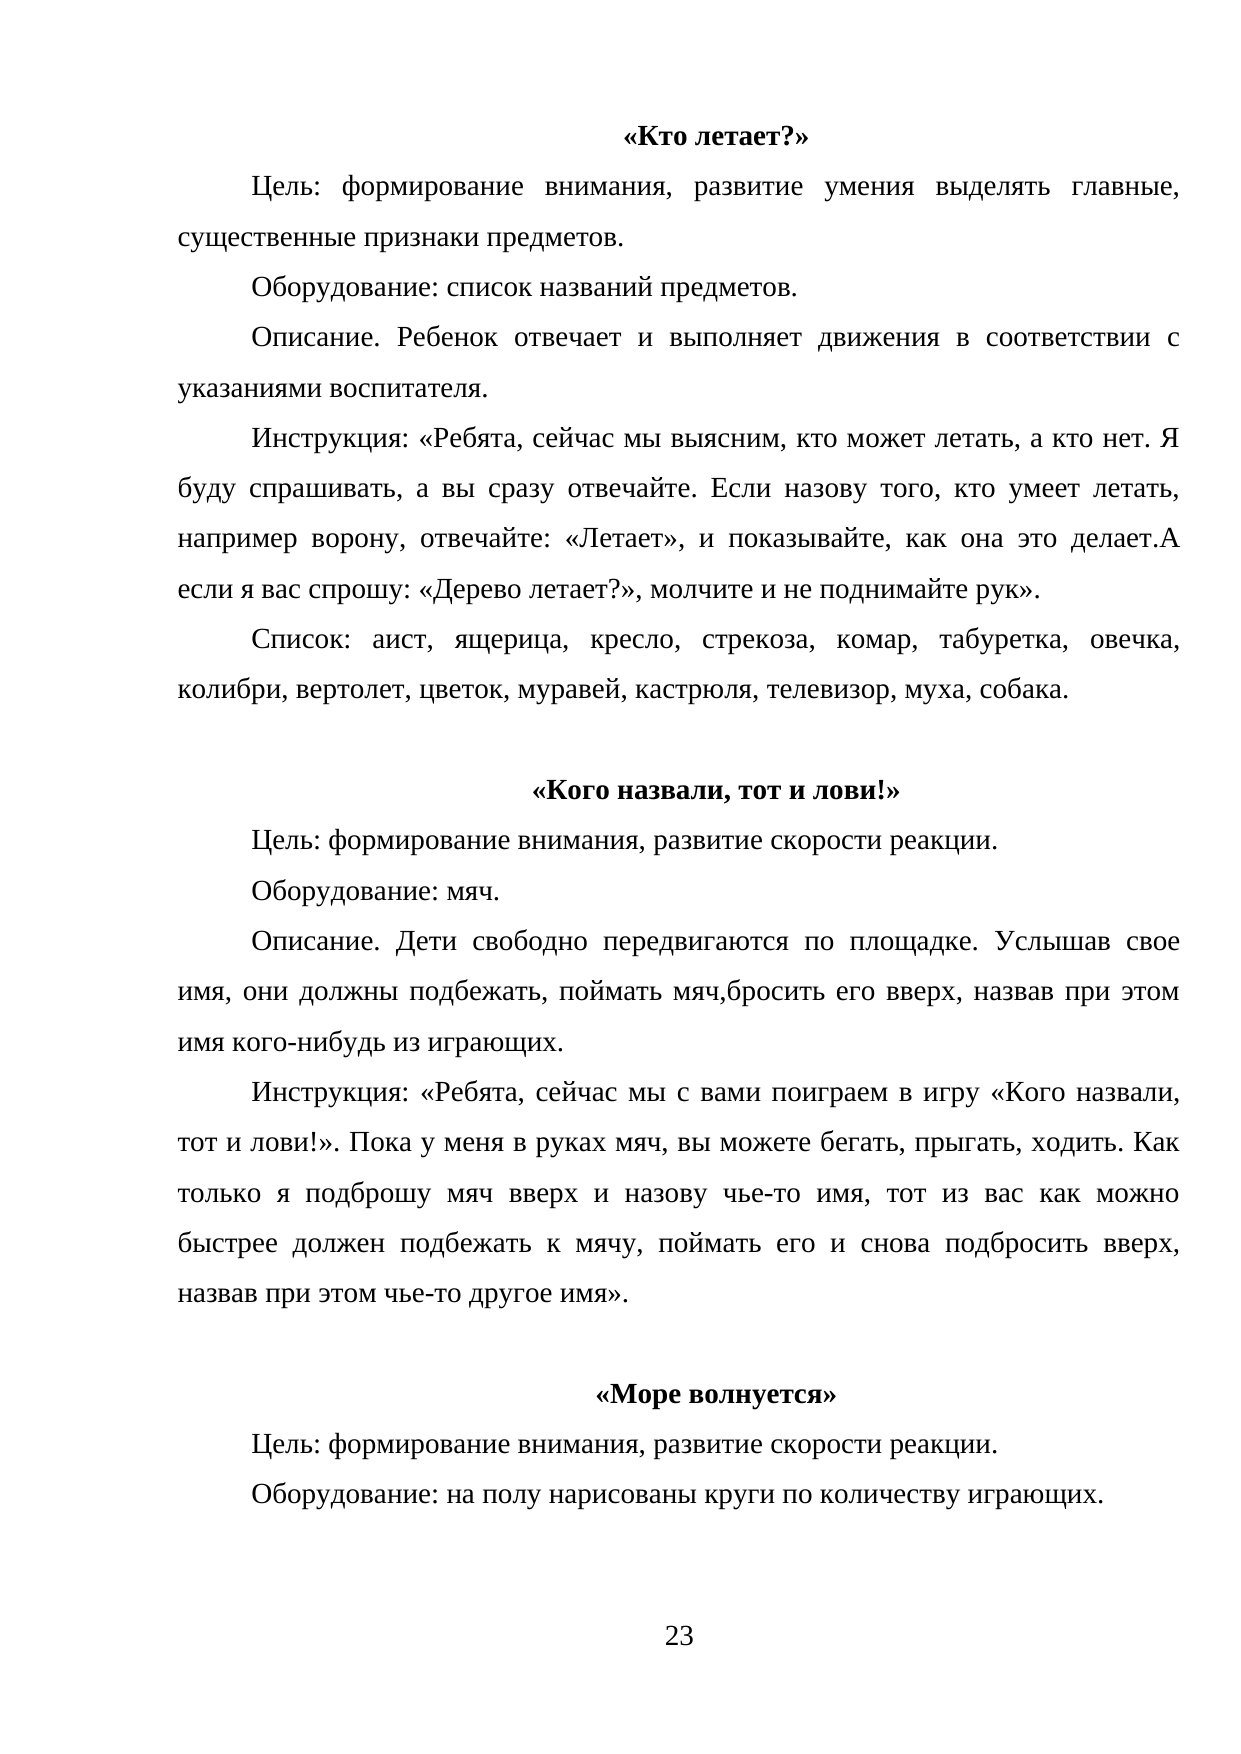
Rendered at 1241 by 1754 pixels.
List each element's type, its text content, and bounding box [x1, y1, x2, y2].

text Оборудование: список названий предметов. [177, 269, 1181, 303]
text Цель: формирование внимания, развитие скорости реакции. [177, 822, 1181, 856]
text Список: аист, ящерица, кресло, стрекоза, комар, табуретка, овечка, колибри, вертолет, цветок, муравей, кастрюля, телевизор, муха, собака. [177, 621, 1181, 705]
text Инструкция: «Ребята, сейчас мы выясним, кто может летать, а кто нет. Я буду спрашивать, а вы сразу отвечайте. Если назову того, кто умеет летать, например ворону, отвечайте: «Летает», и показывайте, как она это делает.А если я вас спрошу: «Дерево летает?», молчите и не поднимайте рук». [177, 420, 1181, 604]
text Оборудование: на полу нарисованы круги по количеству играющих. [177, 1477, 1181, 1510]
text Цель: формирование внимания, развитие умения выделять главные, существенные признаки предметов. [177, 168, 1181, 252]
text «Море волнуется» [177, 1376, 1181, 1409]
text Оборудование: мяч. [177, 873, 1181, 906]
text Описание. Дети свободно передвигаются по площадке. Услышав свое имя, они должны подбежать, поймать мяч,бросить его вверх, назвав при этом имя кого-нибудь из играющих. [177, 923, 1181, 1057]
text Инструкция: «Ребята, сейчас мы с вами поиграем в игру «Кого назвали, тот и лови!». Пока у меня в руках мяч, вы можете бегать, прыгать, ходить. Как только я подброшу мяч вверх и назову чье-то имя, тот из вас как можно быстрее должен подбежать к мячу, поймать его и снова подбросить вверх, назвав при этом чье-то другое имя». [177, 1074, 1181, 1309]
text Описание. Ребенок отвечает и выполняет движения в соответствии с указаниями воспитателя. [177, 319, 1181, 403]
text «Кто летает?» [177, 118, 1181, 152]
text «Кого назвали, тот и лови!» [177, 772, 1181, 806]
text Цель: формирование внимания, развитие скорости реакции. [177, 1426, 1181, 1460]
